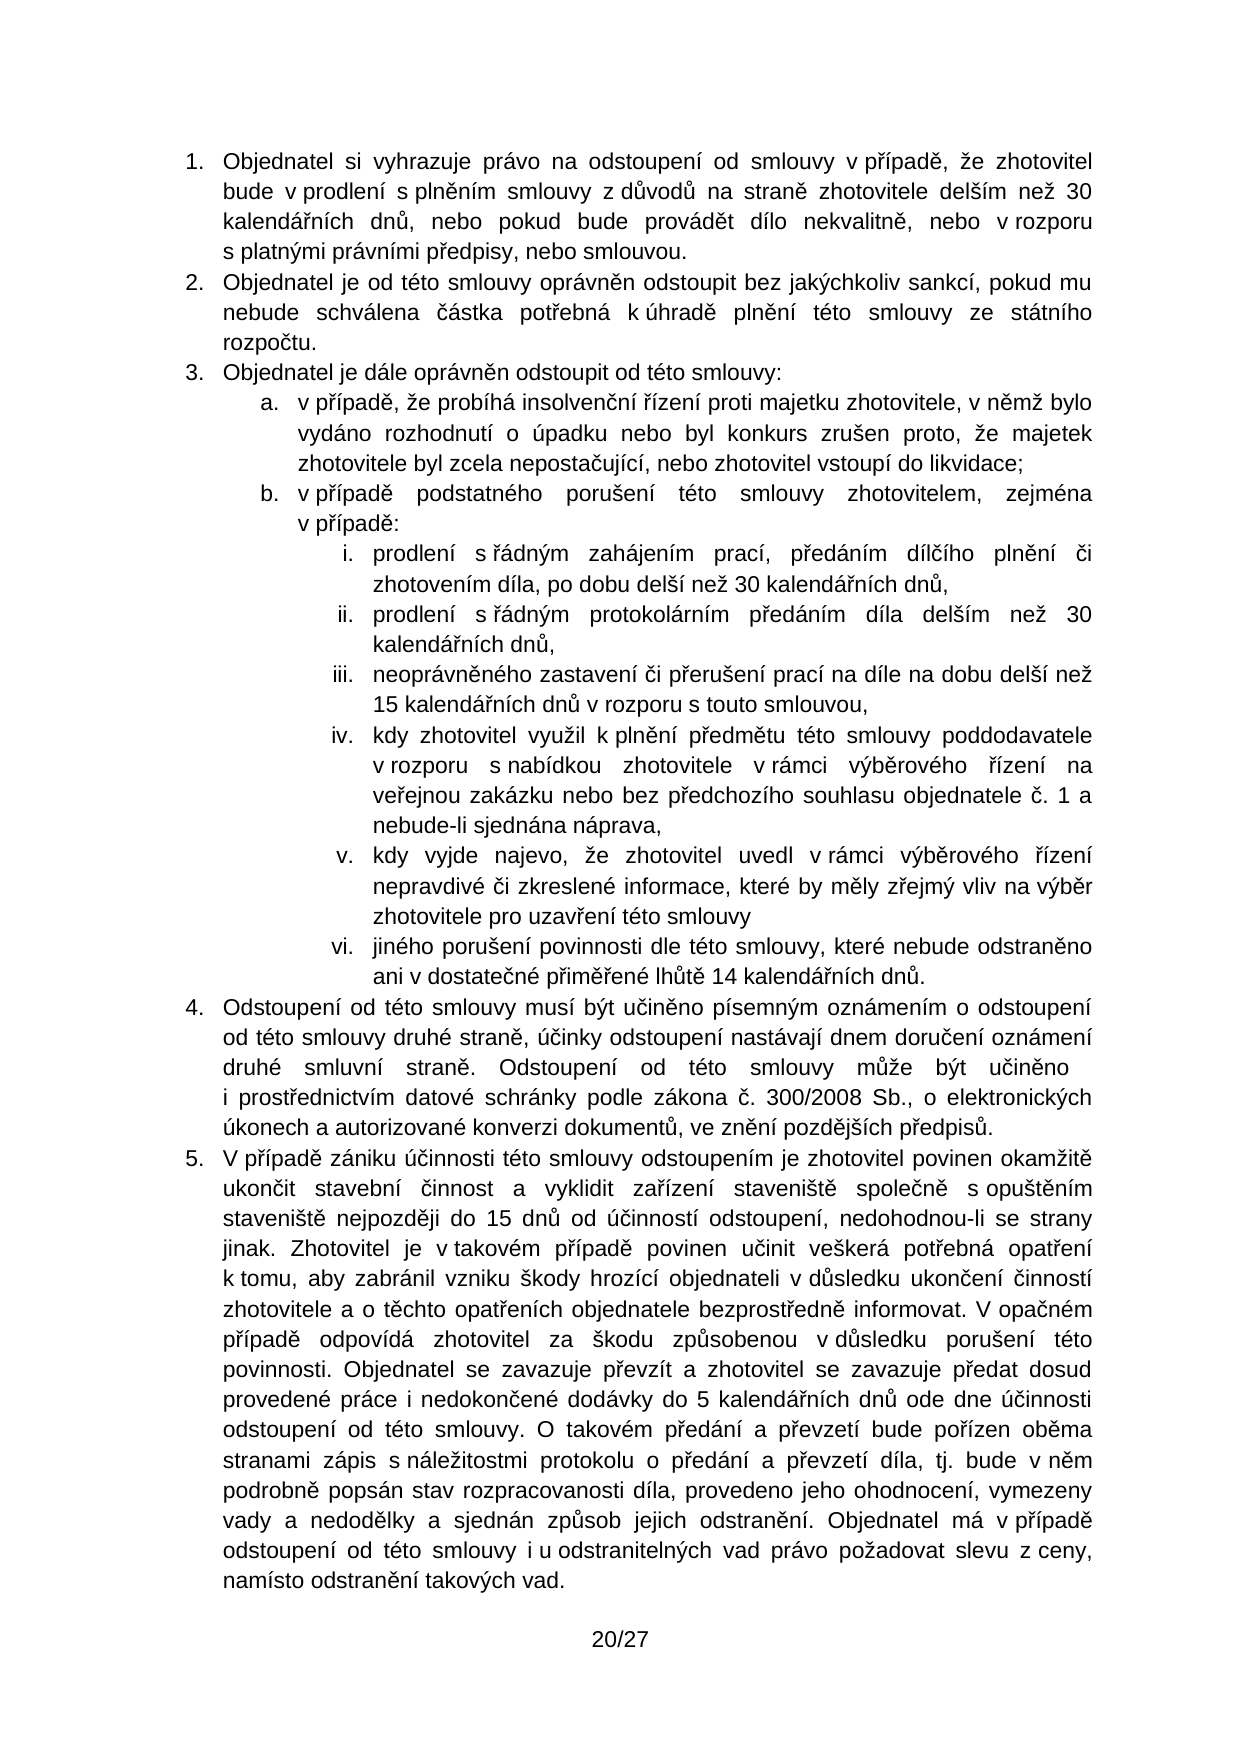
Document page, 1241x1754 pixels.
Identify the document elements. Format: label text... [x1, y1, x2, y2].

list kdy vyjde najevo, že zhotovitel uvedl v rámci výběrového řízení nepravdivé či zkreslené informace, které by měly zřejmý vliv na výběr zhotovitele pro uzavření této smlouvy [354, 842, 1093, 929]
list neoprávněného zastavení či přerušení prací na díle na dobu delší než 15 kalendářních dnů v rozporu s touto smlouvou, [354, 661, 1093, 718]
list Objednatel je od této smlouvy oprávněn odstoupit bez jakýchkoliv sankcí, pokud mu nebude schválena částka potřebná k úhradě plnění této smlouvy ze státního rozpočtu. [185, 268, 1093, 355]
list Objednatel si vyhrazuje právo na odstoupení od smlouvy v případě, že zhotovitel bude v prodlení s plněním smlouvy z důvodů na straně zhotovitele delším než 30 kalendářních dnů, nebo pokud bude provádět dílo nekvalitně, nebo v rozporu s platnými právními předpisy, nebo smlouvou. [185, 148, 1093, 264]
list Odstoupení od této smlouvy musí být učiněno písemným oznámením o odstoupení od této smlouvy druhé straně, účinky odstoupení nastávají dnem doručení oznámení druhé smluvní straně. Odstoupení od této smlouvy může být učiněno i prostřednictvím datové schránky podle zákona č. 300/2008 Sb., o elektronických úkonech a autorizované konverzi dokumentů, ve znění pozdějších předpisů. [185, 993, 1093, 1141]
list prodlení s řádným zahájením prací, předáním dílčího plnění či zhotovením díla, po dobu delší než 30 kalendářních dnů, [354, 540, 1093, 597]
list kdy zhotovitel využil k plnění předmětu této smlouvy poddodavatele v rozporu s nabídkou zhotovitele v rámci výběrového řízení na veřejnou zakázku nebo bez předchozího souhlasu objednatele č. 1 a nebude-li sjednána náprava, [354, 722, 1093, 838]
list V případě zániku účinnosti této smlouvy odstoupením je zhotovitel povinen okamžitě ukončit stavební činnost a vyklidit zařízení staveniště společně s opuštěním staveniště nejpozději do 15 dnů od účinností odstoupení, nedohodnou-li se strany jinak. Zhotovitel je v takovém případě povinen učinit veškerá potřebná opatření k tomu, aby zabránil vzniku škody hrozící objednateli v důsledku ukončení činností zhotovitele a o těchto opatřeních objednatele bezprostředně informovat. V opačném případě odpovídá zhotovitel za škodu způsobenou v důsledku porušení této povinnosti. Objednatel se zavazuje převzít a zhotovitel se zavazuje předat dosud provedené práce i nedokončené dodávky do 5 kalendářních dnů ode dne účinnosti odstoupení od této smlouvy. O takovém předání a převzetí bude pořízen oběma stranami zápis s náležitostmi protokolu o předání a převzetí díla, tj. bude v něm podrobně popsán stav rozpracovanosti díla, provedeno jeho ohodnocení, vymezeny vady a nedodělky a sjednán způsob jejich odstranění. Objednatel má v případě odstoupení od této smlouvy i u odstranitelných vad právo požadovat slevu z ceny, namísto odstranění takových vad. [185, 1144, 1093, 1594]
list v případě podstatného porušení této smlouvy zhotovitelem, zejména v případě: [260, 480, 1093, 536]
list prodlení s řádným protokolárním předáním díla delším než 30 kalendářních dnů, [354, 601, 1093, 657]
list Objednatel je dále oprávněn odstoupit od této smlouvy: [185, 359, 1093, 385]
list jiného porušení povinnosti dle této smlouvy, které nebude odstraněno ani v dostatečné přiměřené lhůtě 14 kalendářních dnů. [354, 933, 1093, 989]
list v případě, že probíhá insolvenční řízení proti majetku zhotovitele, v němž bylo vydáno rozhodnutí o úpadku nebo byl konkurs zrušen proto, že majetek zhotovitele byl zcela nepostačující, nebo zhotovitel vstoupí do likvidace; [260, 389, 1093, 476]
